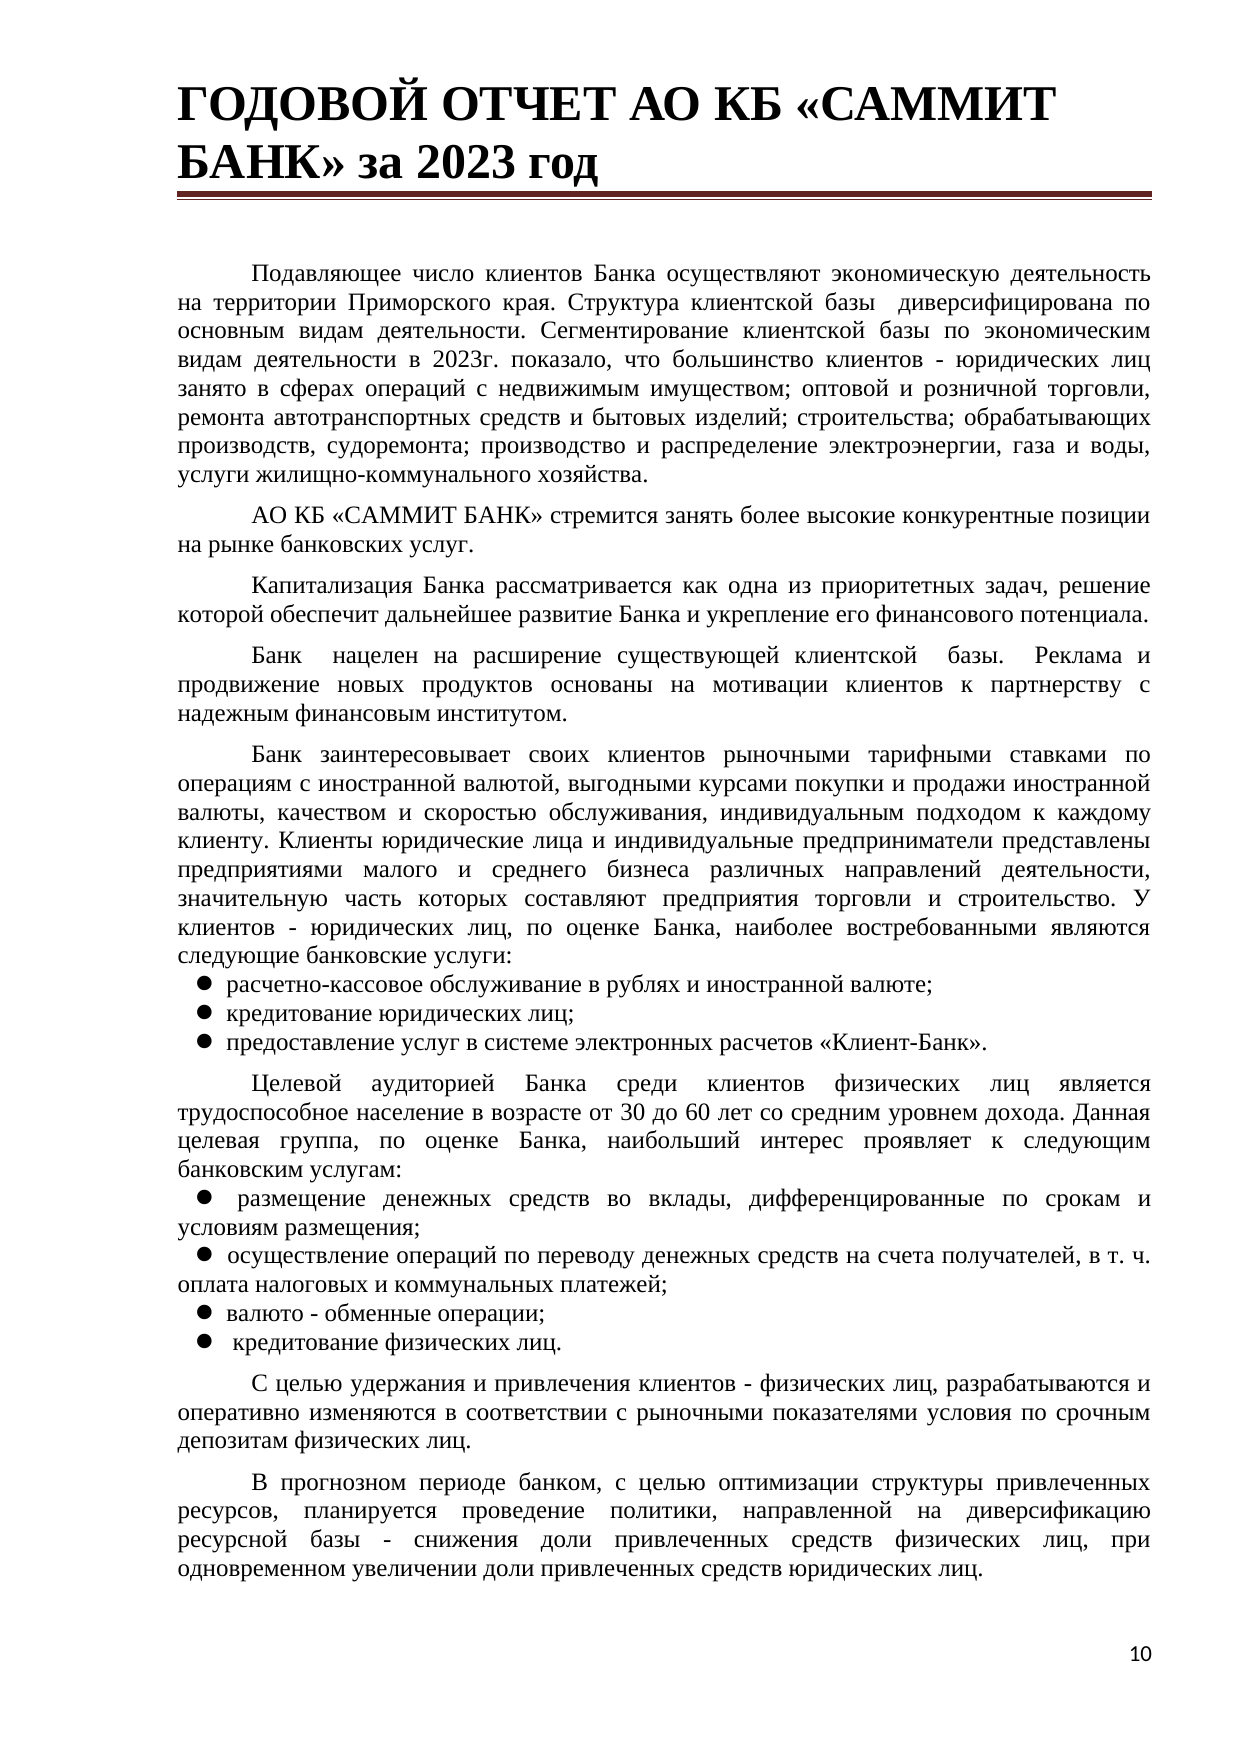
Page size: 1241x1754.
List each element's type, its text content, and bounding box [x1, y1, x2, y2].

text кредитование физических лиц. [177, 1327, 1152, 1355]
text В прогнозном периоде банком, с целью оптимизации структуры привлеченных ресурсов, планируется проведение политики, направленной на диверсификацию ресурсной базы - снижения доли привлеченных средств физических лиц, при одновременном увеличении доли привлеченных средств юридических лиц. [177, 1467, 1152, 1582]
text Банк нацелен на расширение существующей клиентской базы. Реклама и продвижение новых продуктов основаны на мотивации клиентов к партнерству с надежным финансовым институтом. [177, 640, 1152, 727]
text Подавляющее число клиентов Банка осуществляют экономическую деятельность на территории Приморского края. Структура клиентской базы диверсифицирована по основным видам деятельности. Сегментирование клиентской базы по экономическим видам деятельности в 2023г. показало, что большинство клиентов - юридических лиц занято в сферах операций с недвижимым имуществом; оптовой и розничной торговли, ремонта автотранспортных средств и бытовых изделий; строительства; обрабатывающих производств, судоремонта; производство и распределение электроэнергии, газа и воды, услуги жилищно-коммунального хозяйства. [177, 258, 1152, 488]
text Банк заинтересовывает своих клиентов рыночными тарифными ставками по операциям с иностранной валютой, выгодными курсами покупки и продажи иностранной валюты, качеством и скоростью обслуживания, индивидуальным подходом к каждому клиенту. Клиенты юридические лица и индивидуальные предприниматели представлены предприятиями малого и среднего бизнеса различных направлений деятельности, значительную часть которых составляют предприятия торговли и строительство. У клиентов - юридических лиц, по оценке Банка, наиболее востребованными являются следующие банковские услуги: [177, 739, 1152, 969]
text АО КБ «САММИТ БАНК» стремится занять более высокие конкурентные позиции на рынке банковских услуг. [177, 500, 1152, 558]
text Капитализация Банка рассматривается как одна из приоритетных задач, решение которой обеспечит дальнейшее развитие Банка и укрепление его финансового потенциала. [177, 570, 1152, 628]
text размещение денежных средств во вклады, дифференцированные по срокам и условиям размещения; [177, 1183, 1152, 1240]
text С целью удержания и привлечения клиентов - физических лиц, разрабатываются и оперативно изменяются в соответствии с рыночными показателями условия по срочным депозитам физических лиц. [177, 1368, 1152, 1454]
text Целевой аудиторией Банка среди клиентов физических лиц является трудоспособное население в возрасте от 30 до 60 лет со средним уровнем дохода. Данная целевая группа, по оценке Банка, наибольший интерес проявляет к следующим банковским услугам: [177, 1068, 1152, 1183]
text кредитование юридических лиц; [177, 998, 1152, 1027]
text осуществление операций по переводу денежных средств на счета получателей, в т. ч. оплата налоговых и коммунальных платежей; [177, 1240, 1152, 1298]
text предоставление услуг в системе электронных расчетов «Клиент-Банк». [177, 1027, 1152, 1055]
text расчетно-кассовое обслуживание в рублях и иностранной валюте; [177, 969, 1152, 998]
text валюто - обменные операции; [177, 1298, 1152, 1327]
